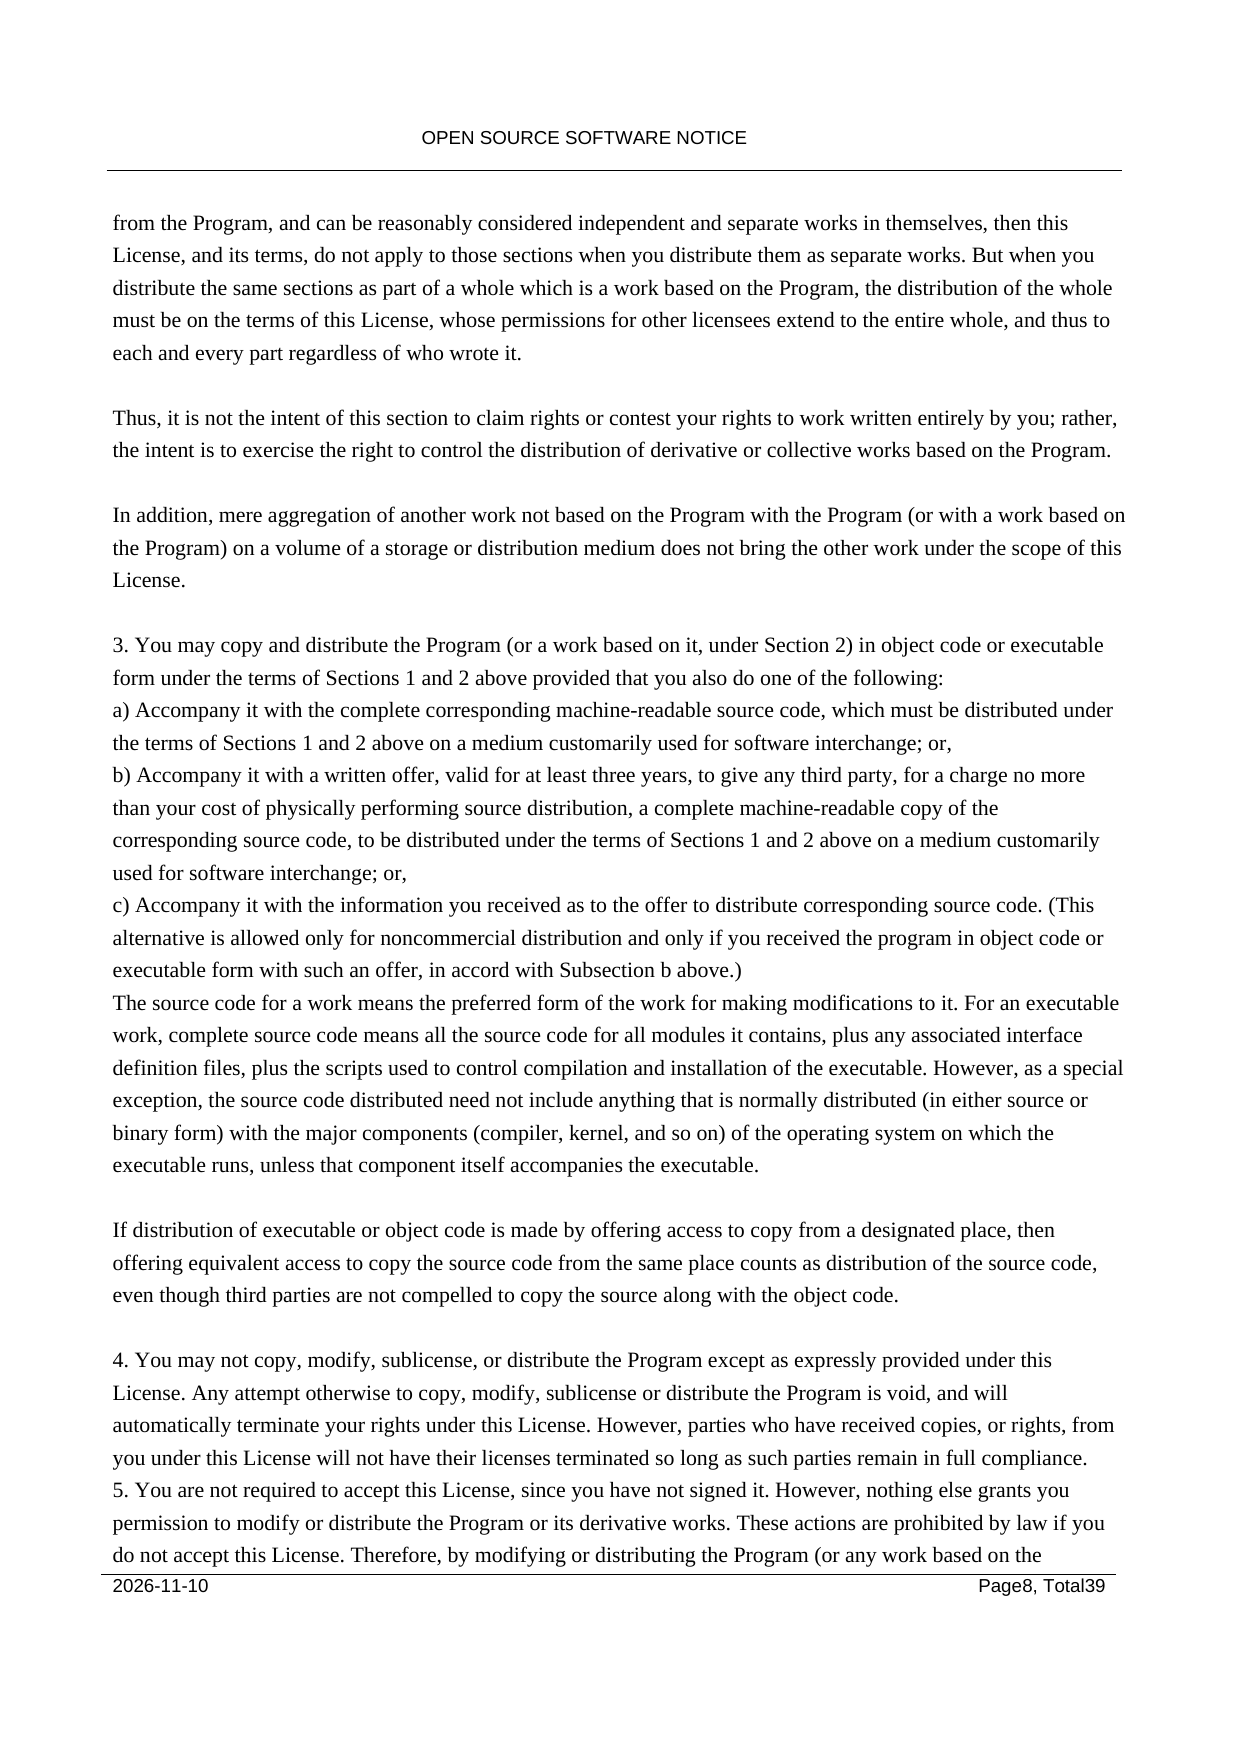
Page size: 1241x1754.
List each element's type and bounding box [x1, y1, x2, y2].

text [112, 206, 1128, 1571]
